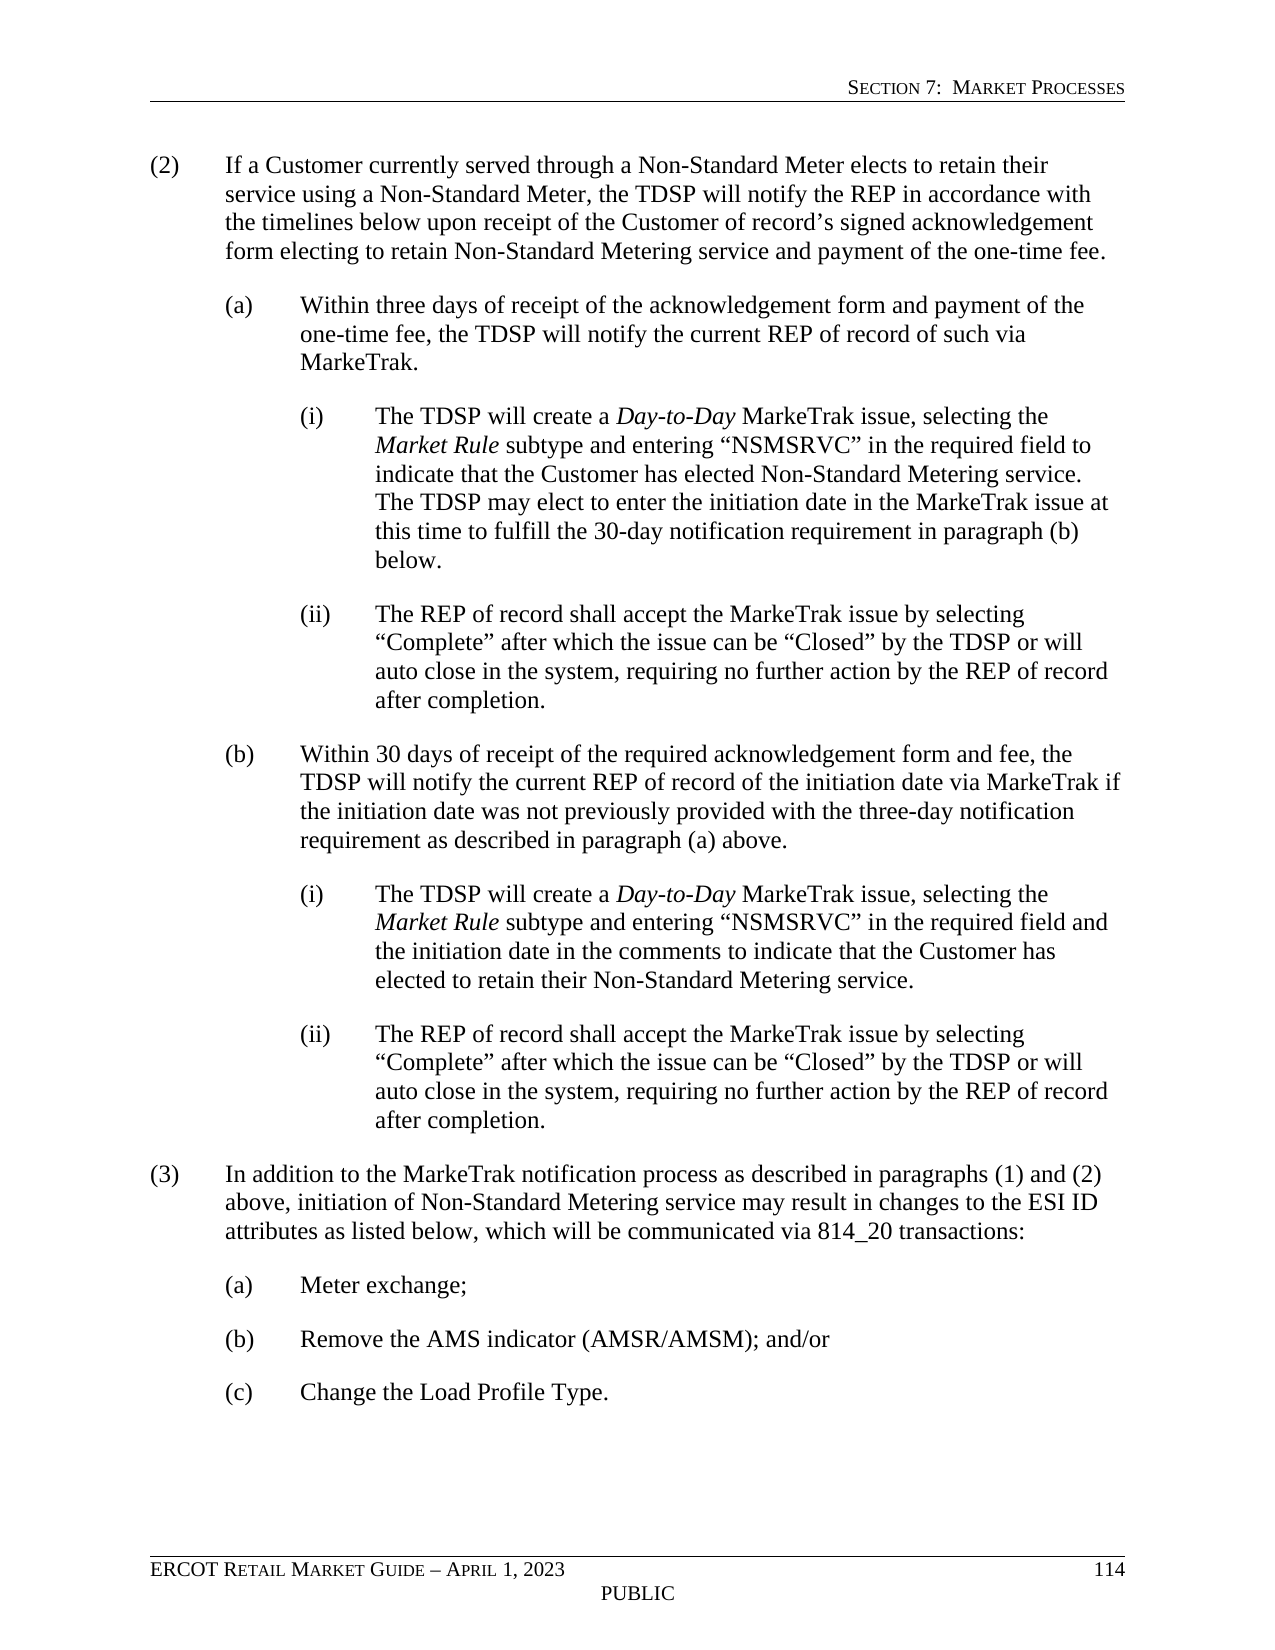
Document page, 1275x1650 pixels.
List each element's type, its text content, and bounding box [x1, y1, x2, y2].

list (i) The TDSP will create a Day-to-Day MarkeTrak issue, selecting the Market Rule subtype and entering “NSMSRVC” in the required field and the initiation date in the comments to indicate that the Customer has elected to retain their Non-Standard Metering service. [300, 879, 1125, 994]
text (a) Meter exchange; [225, 1270, 1125, 1299]
list (ii) The REP of record shall accept the MarkeTrak issue by selecting “Complete” after which the issue can be “Closed” by the TDSP or will auto close in the system, requiring no further action by the REP of record after completion. [300, 1019, 1125, 1134]
text (c) Change the Load Profile Type. [225, 1377, 1125, 1406]
text (b) Remove the AMS indicator (AMSR/AMSM); and/or [225, 1324, 1125, 1352]
text (a) Within three days of receipt of the acknowledgement form and payment of the one-time fee, the TDSP will notify the current REP of record of such via MarkeTrak. [225, 290, 1125, 376]
text (2) If a Customer currently served through a Non-Standard Meter elects to retain their service using a Non-Standard Meter, the TDSP will notify the REP in accordance with the timelines below upon receipt of the Customer of record’s signed acknowledgement form electing to retain Non-Standard Metering service and payment of the one-time fee. [150, 150, 1125, 265]
text (b) Within 30 days of receipt of the required acknowledgement form and fee, the TDSP will notify the current REP of record of the initiation date via MarkeTrak if the initiation date was not previously provided with the three-day notification requirement as described in paragraph (a) above. [225, 739, 1125, 854]
list (i) The TDSP will create a Day-to-Day MarkeTrak issue, selecting the Market Rule subtype and entering “NSMSRVC” in the required field to indicate that the Customer has elected Non-Standard Metering service. The TDSP may elect to enter the initiation date in the MarkeTrak issue at this time to fulfill the 30-day notification requirement in paragraph (b) below. [300, 401, 1125, 574]
list (ii) The REP of record shall accept the MarkeTrak issue by selecting “Complete” after which the issue can be “Closed” by the TDSP or will auto close in the system, requiring no further action by the REP of record after completion. [300, 599, 1125, 714]
text (3) In addition to the MarkeTrak notification process as described in paragraphs (1) and (2) above, initiation of Non-Standard Metering service may result in changes to the ESI ID attributes as listed below, which will be communicated via 814_20 transactions: [150, 1159, 1125, 1245]
